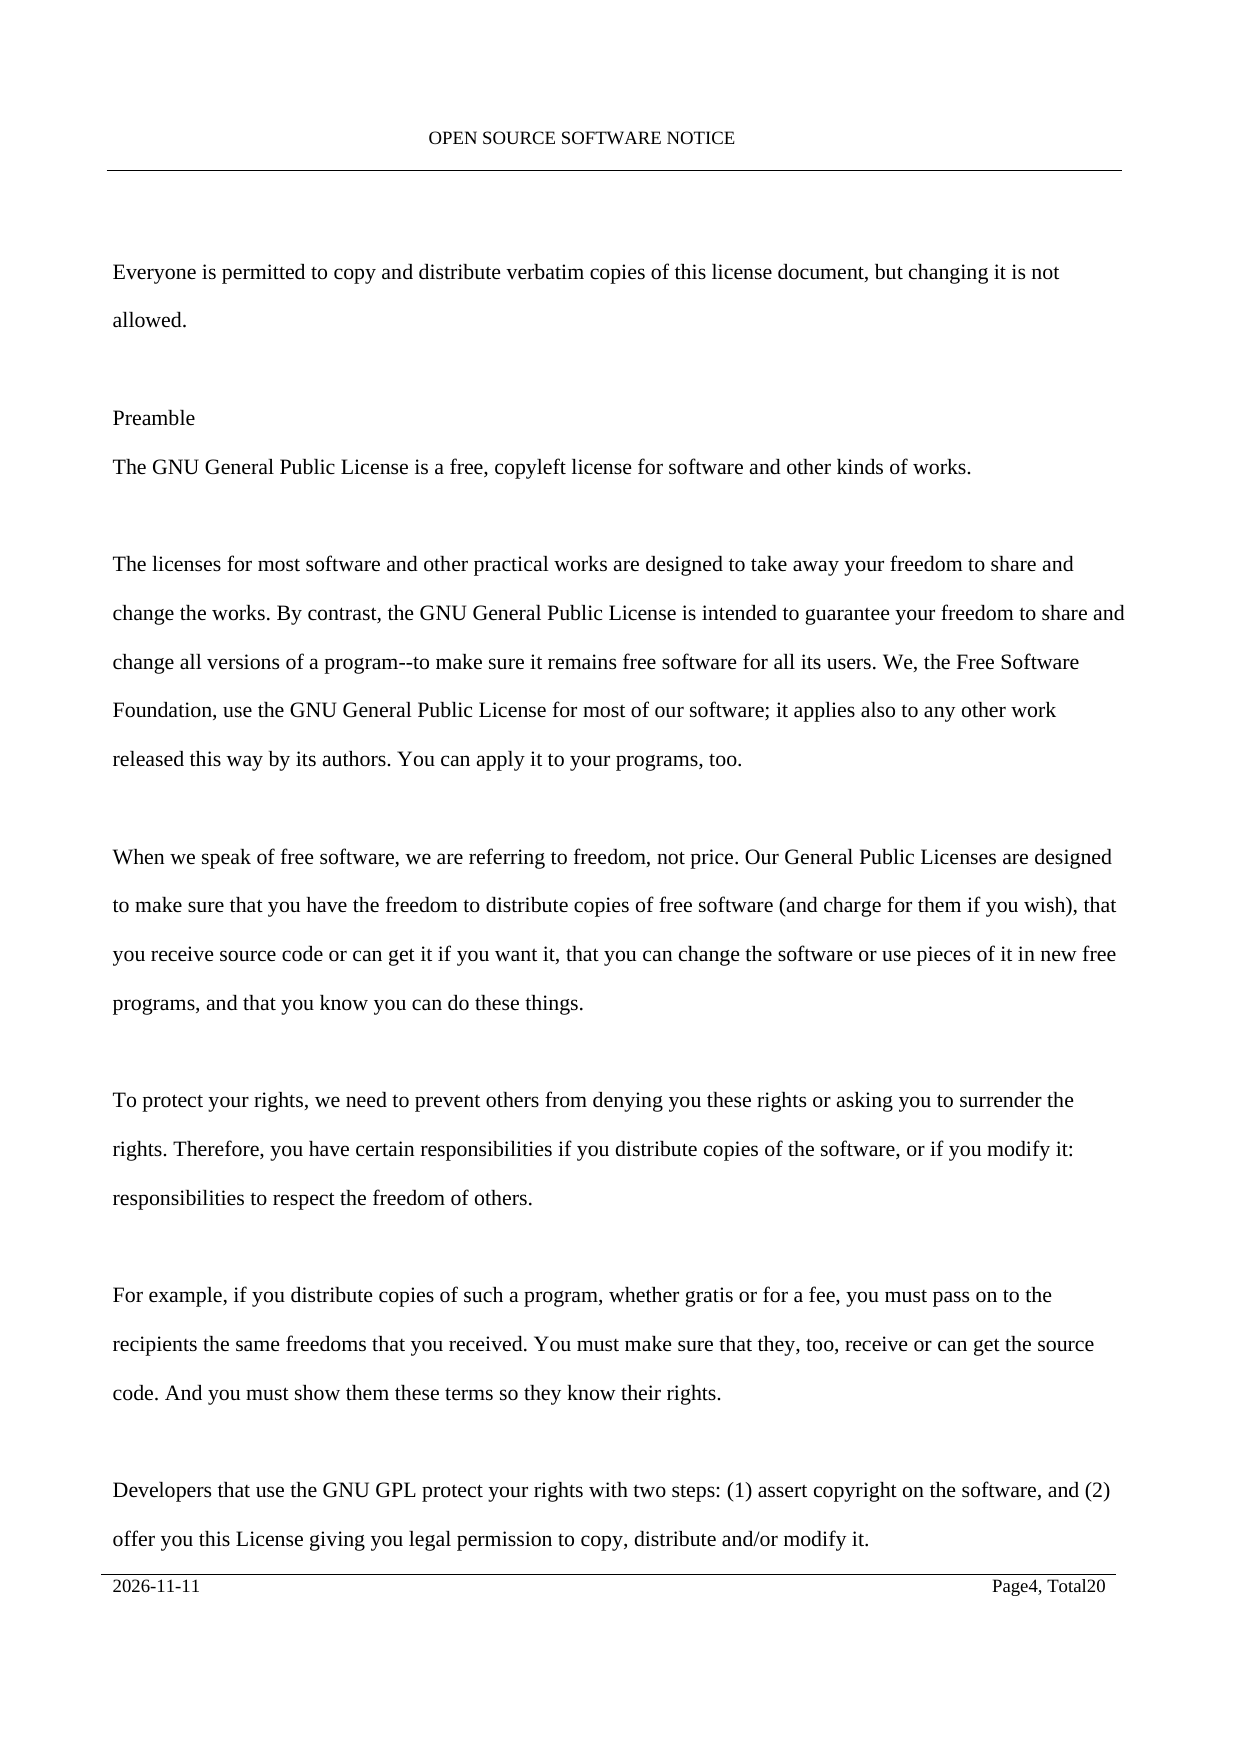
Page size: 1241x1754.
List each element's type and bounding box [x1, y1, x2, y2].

text [112, 206, 1128, 1555]
